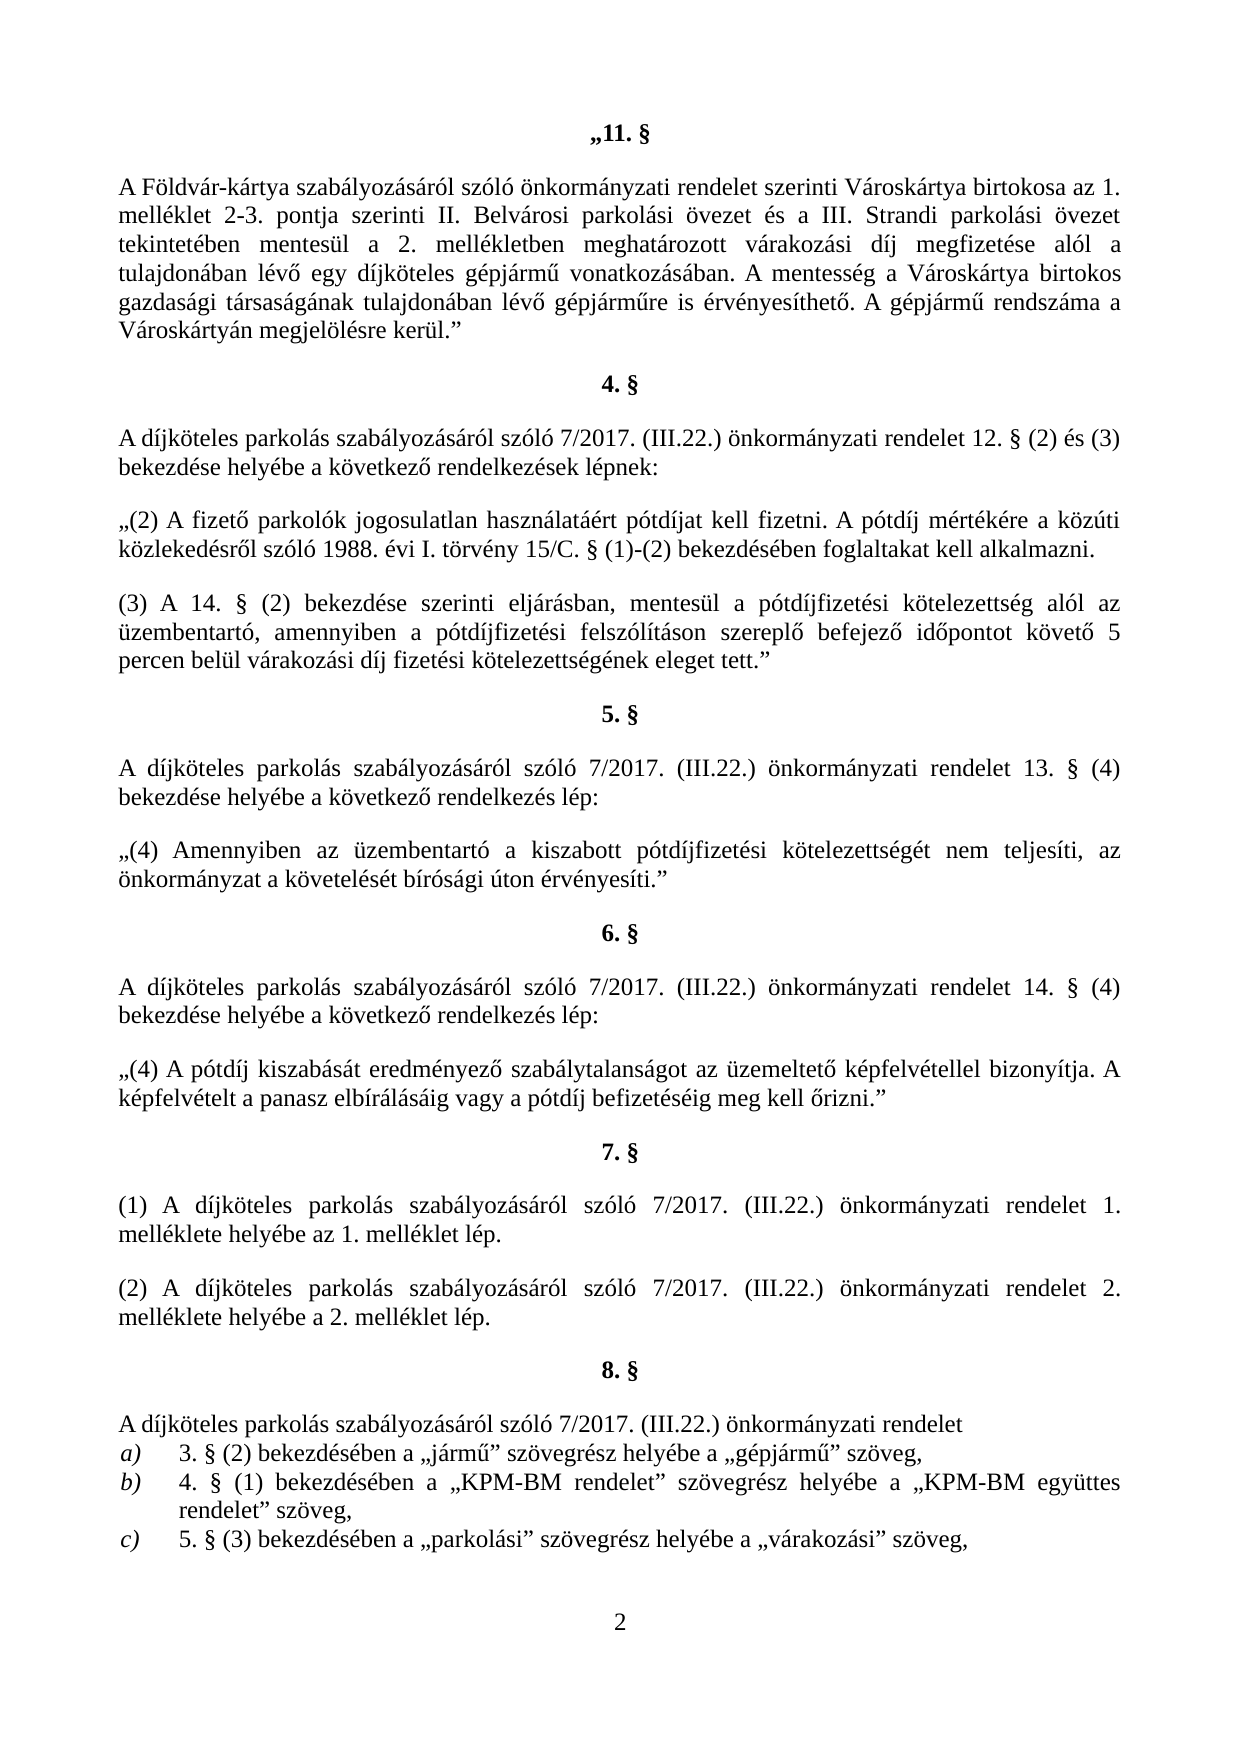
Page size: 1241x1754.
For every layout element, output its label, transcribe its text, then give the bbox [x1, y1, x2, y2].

text A díjköteles parkolás szabályozásáról szóló 7/2017. (III.22.) önkormányzati rendelet [118, 1409, 1122, 1438]
text a) 3. § (2) bekezdésében a „jármű” szövegrész helyébe a „gépjármű” szöveg, [120, 1438, 1122, 1467]
text A díjköteles parkolás szabályozásáról szóló 7/2017. (III.22.) önkormányzati rendelet 13. § (4) bekezdése helyébe a következő rendelkezés lép: [118, 753, 1122, 811]
text b) 4. § (1) bekezdésében a „KPM-BM rendelet” szövegrész helyébe a „KPM-BM együttes rendelet” szöveg, [120, 1467, 1122, 1524]
text 4. § [118, 369, 1122, 398]
text 8. § [118, 1356, 1122, 1384]
text (3) A 14. § (2) bekezdése szerinti eljárásban, mentesül a pótdíjfizetési kötelezettség alól az üzembentartó, amennyiben a pótdíjfizetési felszólításon szereplő befejező időpontot követő 5 percen belül várakozási díj fizetési kötelezettségének eleget tett.” [118, 588, 1122, 674]
text (1) A díjköteles parkolás szabályozásáról szóló 7/2017. (III.22.) önkormányzati rendelet 1. melléklete helyébe az 1. melléklet lép. [118, 1191, 1122, 1248]
text A díjköteles parkolás szabályozásáról szóló 7/2017. (III.22.) önkormányzati rendelet 12. § (2) és (3) bekezdése helyébe a következő rendelkezések lépnek: [118, 423, 1122, 481]
text 5. § [118, 699, 1122, 728]
text (2) A díjköteles parkolás szabályozásáról szóló 7/2017. (III.22.) önkormányzati rendelet 2. melléklete helyébe a 2. melléklet lép. [118, 1273, 1122, 1331]
text „(4) Amennyiben az üzembentartó a kiszabott pótdíjfizetési kötelezettségét nem teljesíti, az önkormányzat a követelését bírósági úton érvényesíti.” [118, 836, 1122, 893]
text A Földvár-kártya szabályozásáról szóló önkormányzati rendelet szerinti Városkártya birtokosa az 1. melléklet 2-3. pontja szerinti II. Belvárosi parkolási övezet és a III. Strandi parkolási övezet tekintetében mentesül a 2. mellékletben meghatározott várakozási díj megfizetése alól a tulajdonában lévő egy díjköteles gépjármű vonatkozásában. A mentesség a Városkártya birtokos gazdasági társaságának tulajdonában lévő gépjárműre is érvényesíthető. A gépjármű rendszáma a Városkártyán megjelölésre kerül.” [118, 172, 1122, 344]
text „11. § [118, 118, 1122, 147]
text 7. § [118, 1137, 1122, 1166]
text „(4) A pótdíj kiszabását eredményező szabálytalanságot az üzemeltető képfelvétellel bizonyítja. A képfelvételt a panasz elbírálásáig vagy a pótdíj befizetéséig meg kell őrizni.” [118, 1054, 1122, 1112]
text 6. § [118, 918, 1122, 947]
text „(2) A fizető parkolók jogosulatlan használatáért pótdíjat kell fizetni. A pótdíj mértékére a közúti közlekedésről szóló 1988. évi I. törvény 15/C. § (1)-(2) bekezdésében foglaltakat kell alkalmazni. [118, 506, 1122, 563]
text A díjköteles parkolás szabályozásáról szóló 7/2017. (III.22.) önkormányzati rendelet 14. § (4) bekezdése helyébe a következő rendelkezés lép: [118, 972, 1122, 1029]
text c) 5. § (3) bekezdésében a „parkolási” szövegrész helyébe a „várakozási” szöveg, [120, 1524, 1122, 1553]
